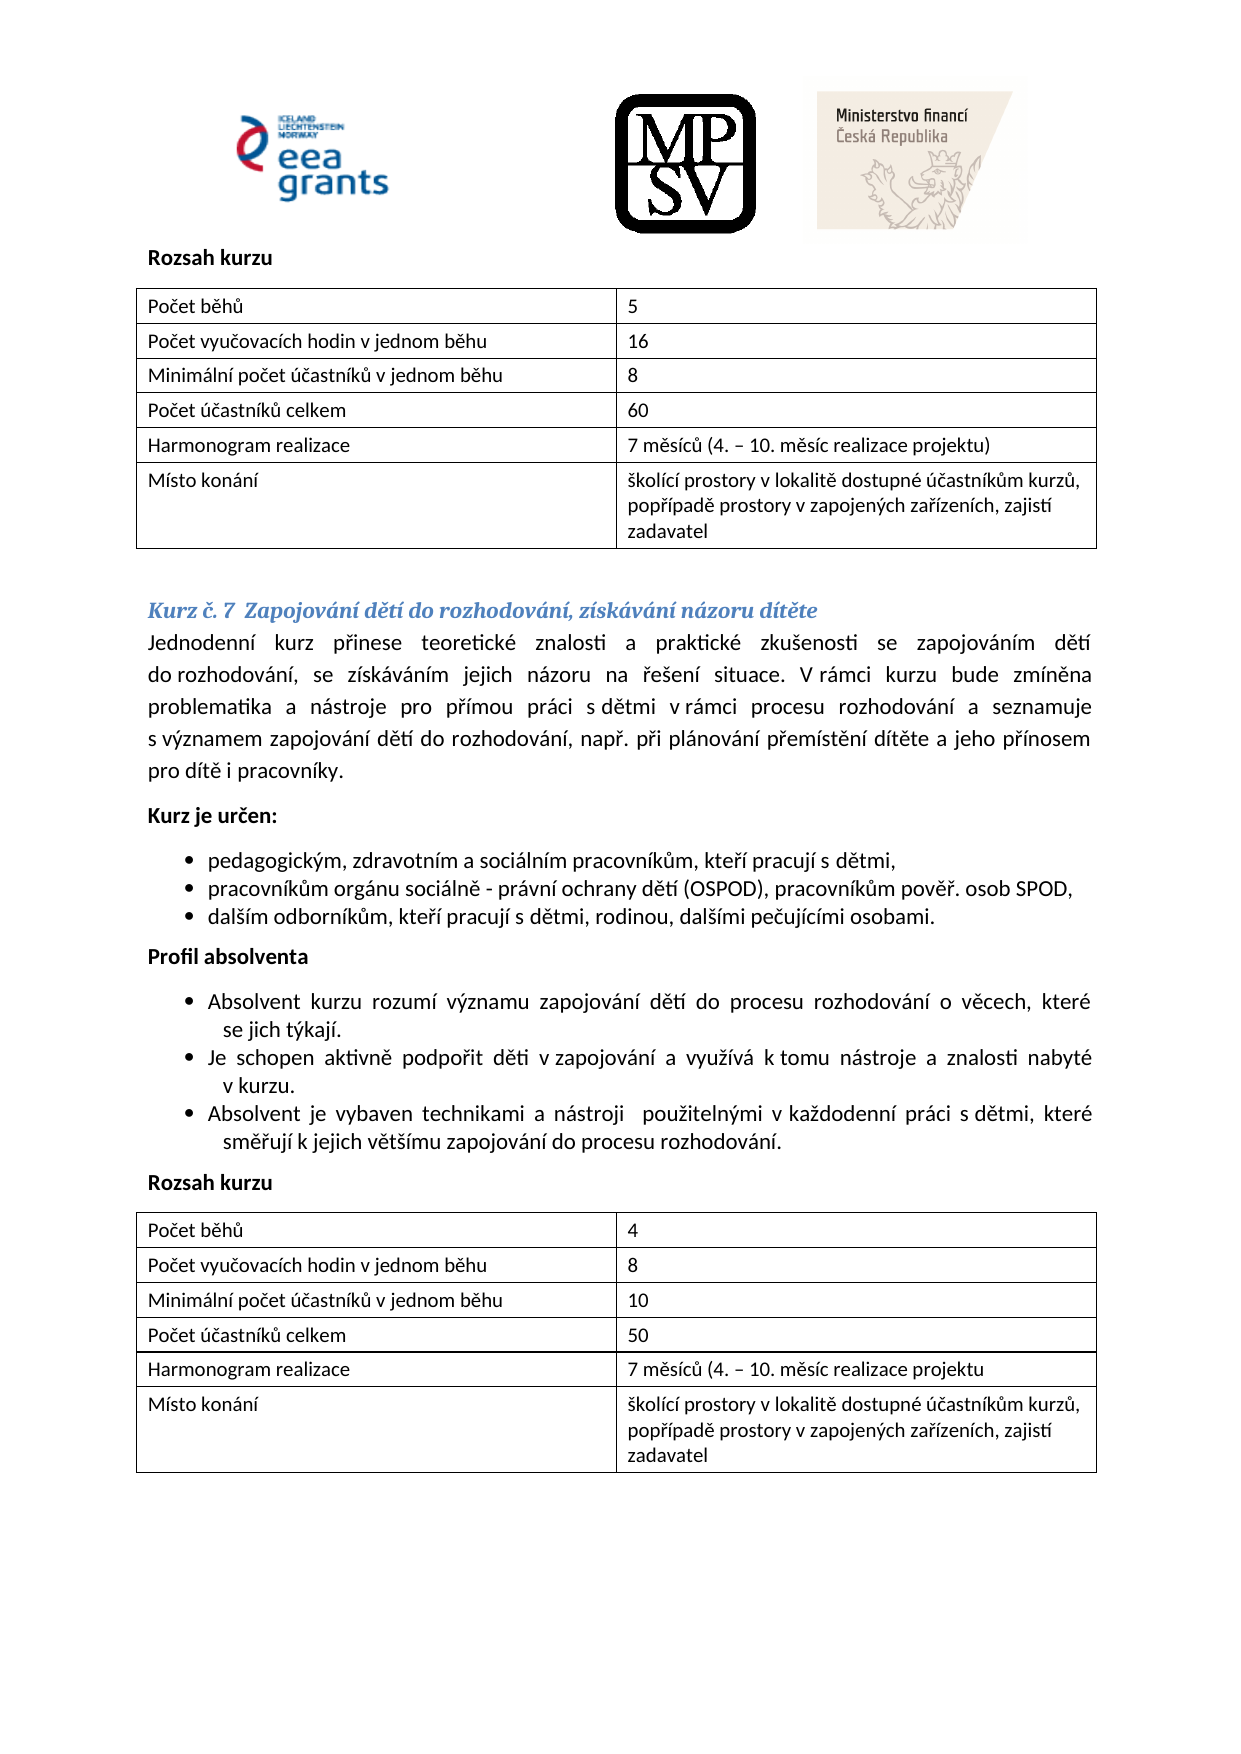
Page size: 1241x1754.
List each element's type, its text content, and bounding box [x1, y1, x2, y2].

subtitle Kurz č. 7 Zapojování dětí do rozhodování, získávání názoru dítěte [148, 597, 1093, 624]
table_cell 10 [617, 1283, 1096, 1317]
picture [601, 85, 769, 244]
table_header 5 [617, 289, 1096, 323]
text Profil absolventa [148, 942, 1093, 970]
table_header 4 [617, 1213, 1096, 1247]
table_cell 8 [617, 1248, 1096, 1282]
table_cell 60 [617, 393, 1096, 427]
table_cell Harmonogram realizace [137, 1353, 616, 1386]
table_cell Minimální počet účastníků v jednom běhu [137, 359, 616, 392]
table_cell Počet vyučovacích hodin v jednom běhu [137, 1248, 616, 1282]
table_cell školící prostory v lokalitě dostupné účastníkům kurzů, popřípadě prostory v zapojených zařízeních, zajistí zadavatel [617, 463, 1096, 547]
table_cell Minimální počet účastníků v jednom běhu [137, 1283, 616, 1317]
picture [212, 73, 413, 244]
text Jednodenní kurz přinese teoretické znalosti a praktické zkušenosti se zapojováním dětí do rozhodování, se získáváním jejich názoru na řešení situace. V rámci kurzu bude zmíněna problematika a nástroje pro přímou práci s dětmi v rámci procesu rozhodování a seznamuje s významem zapojování dětí do rozhodování, např. při plánování přemístění dítěte a jeho přínosem pro dítě i pracovníky. [148, 628, 1093, 784]
table_header Počet běhů [137, 1213, 616, 1247]
list dalším odborníkům, kteří pracují s dětmi, rodinou, dalšími pečujícími osobami. [185, 902, 1093, 930]
list pracovníkům orgánu sociálně - právní ochrany dětí (OSPOD), pracovníkům pověř. osob SPOD, [185, 874, 1093, 902]
table_cell školící prostory v lokalitě dostupné účastníkům kurzů, popřípadě prostory v zapojených zařízeních, zajistí zadavatel [617, 1387, 1096, 1472]
table_header Počet běhů [137, 289, 616, 323]
list Je schopen aktivně podpořit děti v zapojování a využívá k tomu nástroje a znalosti nabyté v kurzu. [185, 1043, 1093, 1099]
table_cell 16 [617, 324, 1096, 357]
list Absolvent je vybaven technikami a nástroji použitelnými v každodenní práci s dětmi, které směřují k jejich většímu zapojování do procesu rozhodování. [185, 1099, 1093, 1155]
table_cell Místo konání [137, 1387, 616, 1472]
table_cell 7 měsíců (4. – 10. měsíc realizace projektu [617, 1353, 1096, 1386]
table_cell Místo konání [137, 463, 616, 547]
table_cell Počet účastníků celkem [137, 1318, 616, 1351]
text Kurz je určen: [148, 801, 1093, 829]
table_cell Harmonogram realizace [137, 428, 616, 462]
table_cell 7 měsíců (4. – 10. měsíc realizace projektu) [617, 428, 1096, 462]
table_cell Počet vyučovacích hodin v jednom běhu [137, 324, 616, 357]
list Absolvent kurzu rozumí významu zapojování dětí do procesu rozhodování o věcech, které se jich týkají. [185, 987, 1093, 1043]
text Rozsah kurzu [148, 243, 1093, 271]
table_cell 8 [617, 359, 1096, 392]
list pedagogickým, zdravotním a sociálním pracovníkům, kteří pracují s dětmi, [185, 846, 1093, 874]
text Rozsah kurzu [148, 1168, 1093, 1196]
table_cell 50 [617, 1318, 1096, 1351]
table_cell Počet účastníků celkem [137, 393, 616, 427]
picture [802, 76, 1028, 244]
